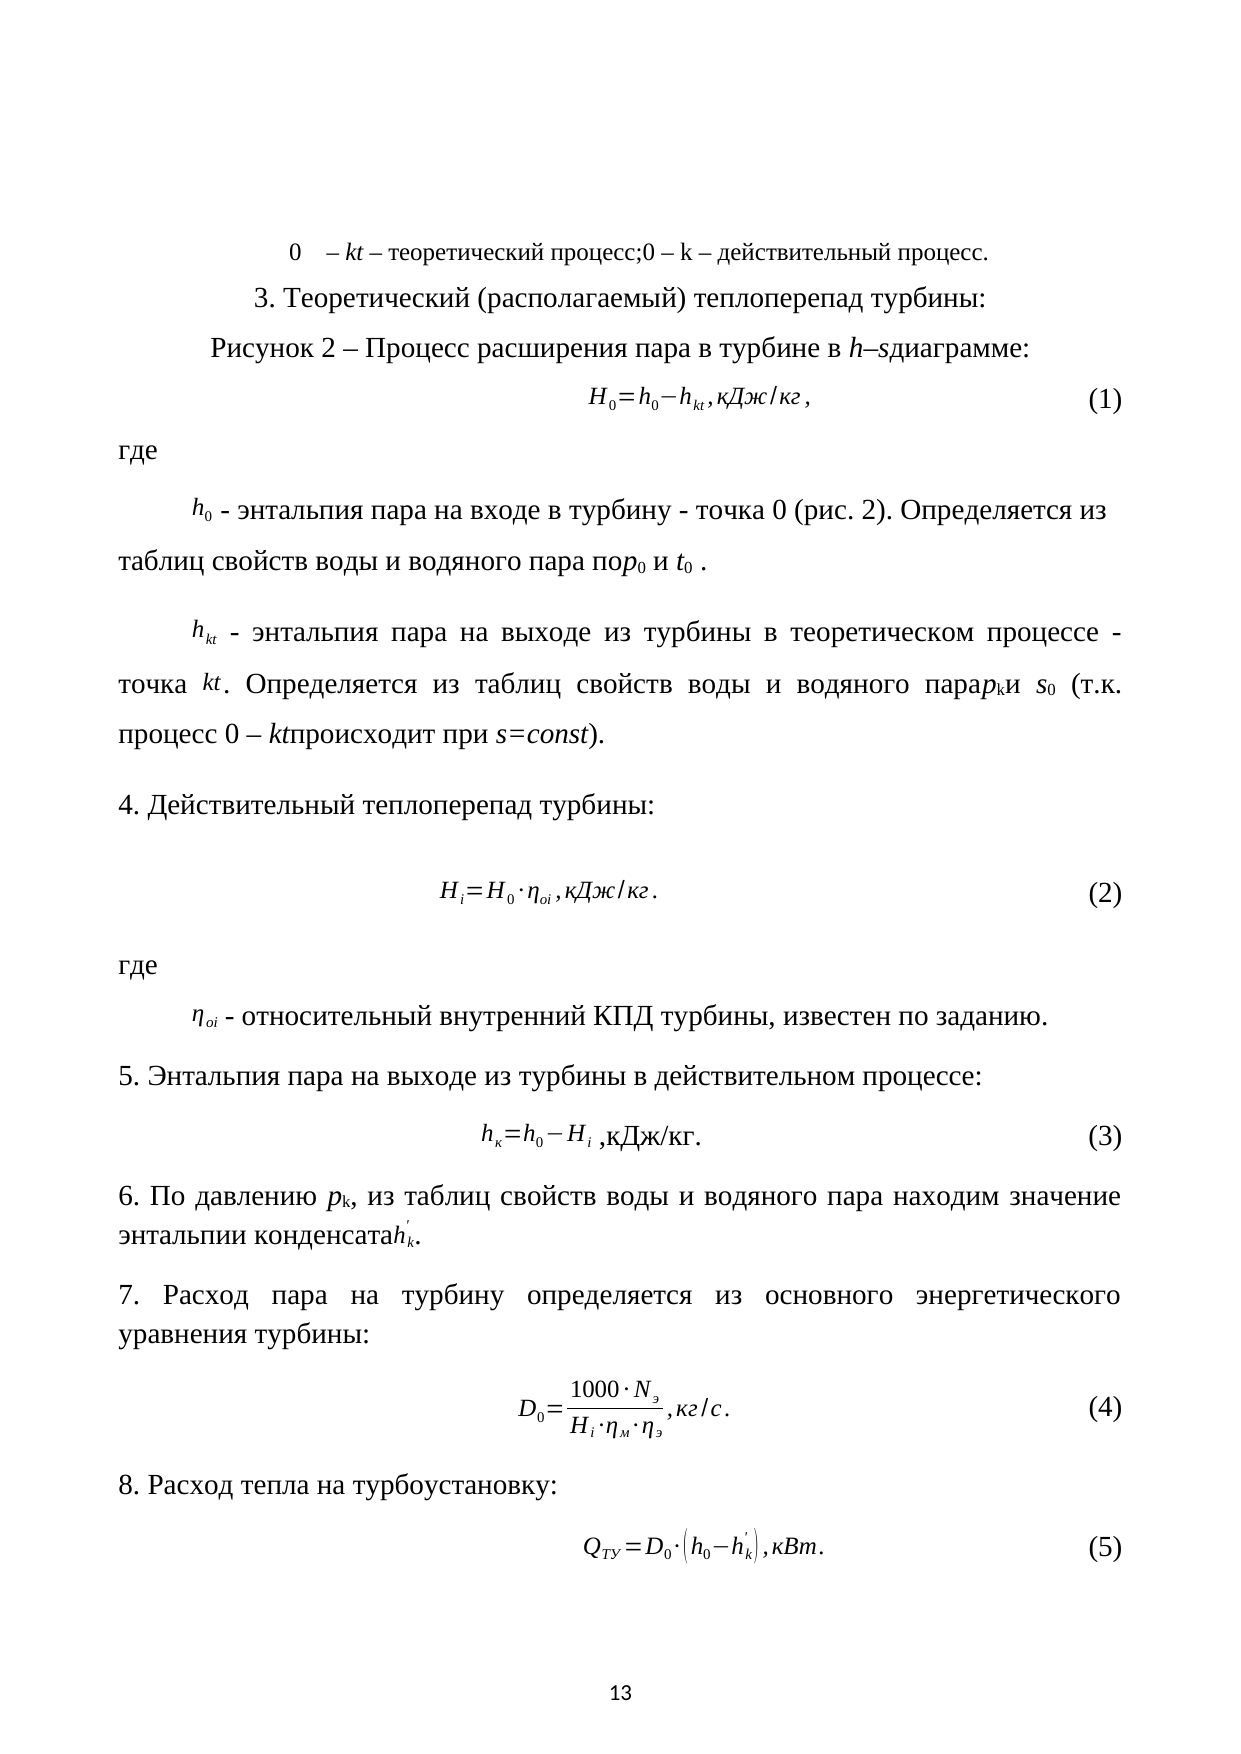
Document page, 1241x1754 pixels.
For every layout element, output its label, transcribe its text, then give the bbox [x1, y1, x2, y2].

text 8. Расход тепла на турбоустановку: [118, 1467, 1122, 1501]
list (1) [215, 381, 1122, 416]
text (5) [118, 1527, 1122, 1566]
text - относительный внутренний КПД турбины, известен по заданию. [118, 998, 1122, 1032]
text где [118, 947, 1122, 981]
text - энтальпия пара на входе в турбину - точка 0 (рис. 2). Определяется из таблиц свойств воды и водяного пара поp0 и t0 . [118, 492, 1122, 577]
list – kt – теоретический процесс;0 – k – действительный процесс. [156, 237, 1122, 266]
text 5. Энтальпия пара на выходе из турбины в действительном процессе: [118, 1058, 1122, 1092]
list (2) [214, 875, 1122, 910]
text - энтальпия пара на выходе из турбины в теоретическом процессе - точка . Определяется из таблиц свойств воды и водяного параpkи s0 (т.к. процесс 0 – ktпроисходит при s=const). [118, 614, 1122, 750]
text ,кДж/кг. (3) [118, 1118, 1122, 1152]
text 4. Действительный теплоперепад турбины: [118, 787, 1122, 821]
text где [118, 432, 1122, 466]
text 6. По давлению pk, из таблиц свойств воды и водяного пара находим значение энтальпии конденсата. [118, 1178, 1122, 1252]
text (4) [118, 1375, 1122, 1442]
text 3. Теоретический (располагаемый) теплоперепад турбины: [118, 280, 1122, 314]
text 7. Расход пара на турбину определяется из основного энергетического уравнения турбины: [118, 1277, 1122, 1349]
text Рисунок 2 – Процесс расширения пара в турбине в h–sдиаграмме: [118, 331, 1122, 364]
